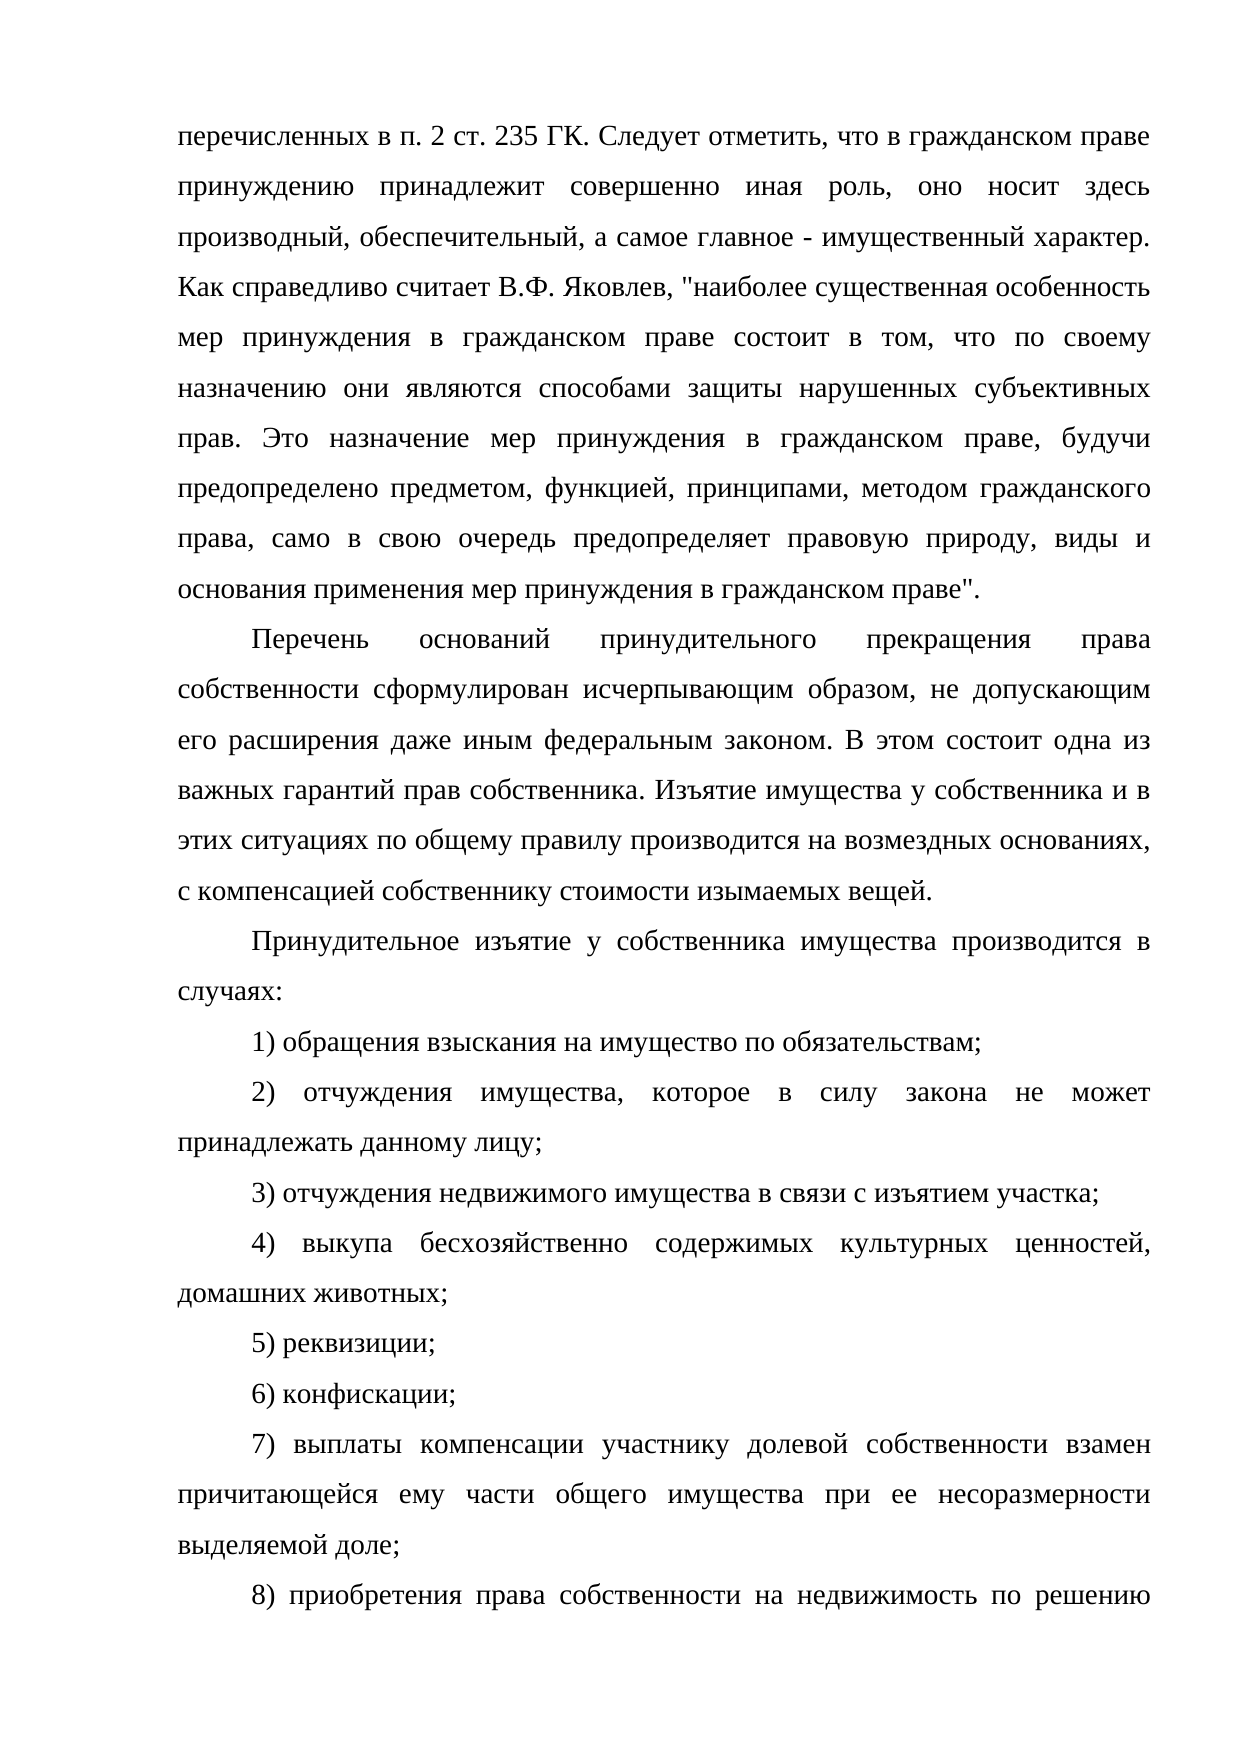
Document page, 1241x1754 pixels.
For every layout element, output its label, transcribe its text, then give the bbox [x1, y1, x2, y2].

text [177, 118, 1152, 604]
text Принудительное изъятие у собственника имущества производится в случаях: [177, 923, 1152, 1007]
text Перечень оснований принудительного прекращения права собственности сформулирован исчерпывающим образом, не допускающим его расширения даже иным федеральным законом. В этом состоит одна из важных гарантий прав собственника. Изъятие имущества у собственника и в этих ситуациях по общему правилу производится на возмездных основаниях, с компенсацией собственнику стоимости изымаемых вещей. [177, 621, 1152, 906]
text 1) обращения взыскания на имущество по обязательствам; [177, 1024, 1152, 1057]
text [177, 1577, 1152, 1611]
text 6) конфискации; [177, 1376, 1152, 1409]
text 4) выкупа бесхозяйственно содержимых культурных ценностей, домашних животных; [177, 1225, 1152, 1309]
text 5) реквизиции; [177, 1326, 1152, 1359]
text 3) отчуждения недвижимого имущества в связи с изъятием участка; [177, 1175, 1152, 1208]
text 2) отчуждения имущества, которое в силу закона не может принадлежать данному лицу; [177, 1074, 1152, 1158]
text 7) выплаты компенсации участнику долевой собственности взамен причитающейся ему части общего имущества при ее несоразмерности выделяемой доле; [177, 1426, 1152, 1560]
